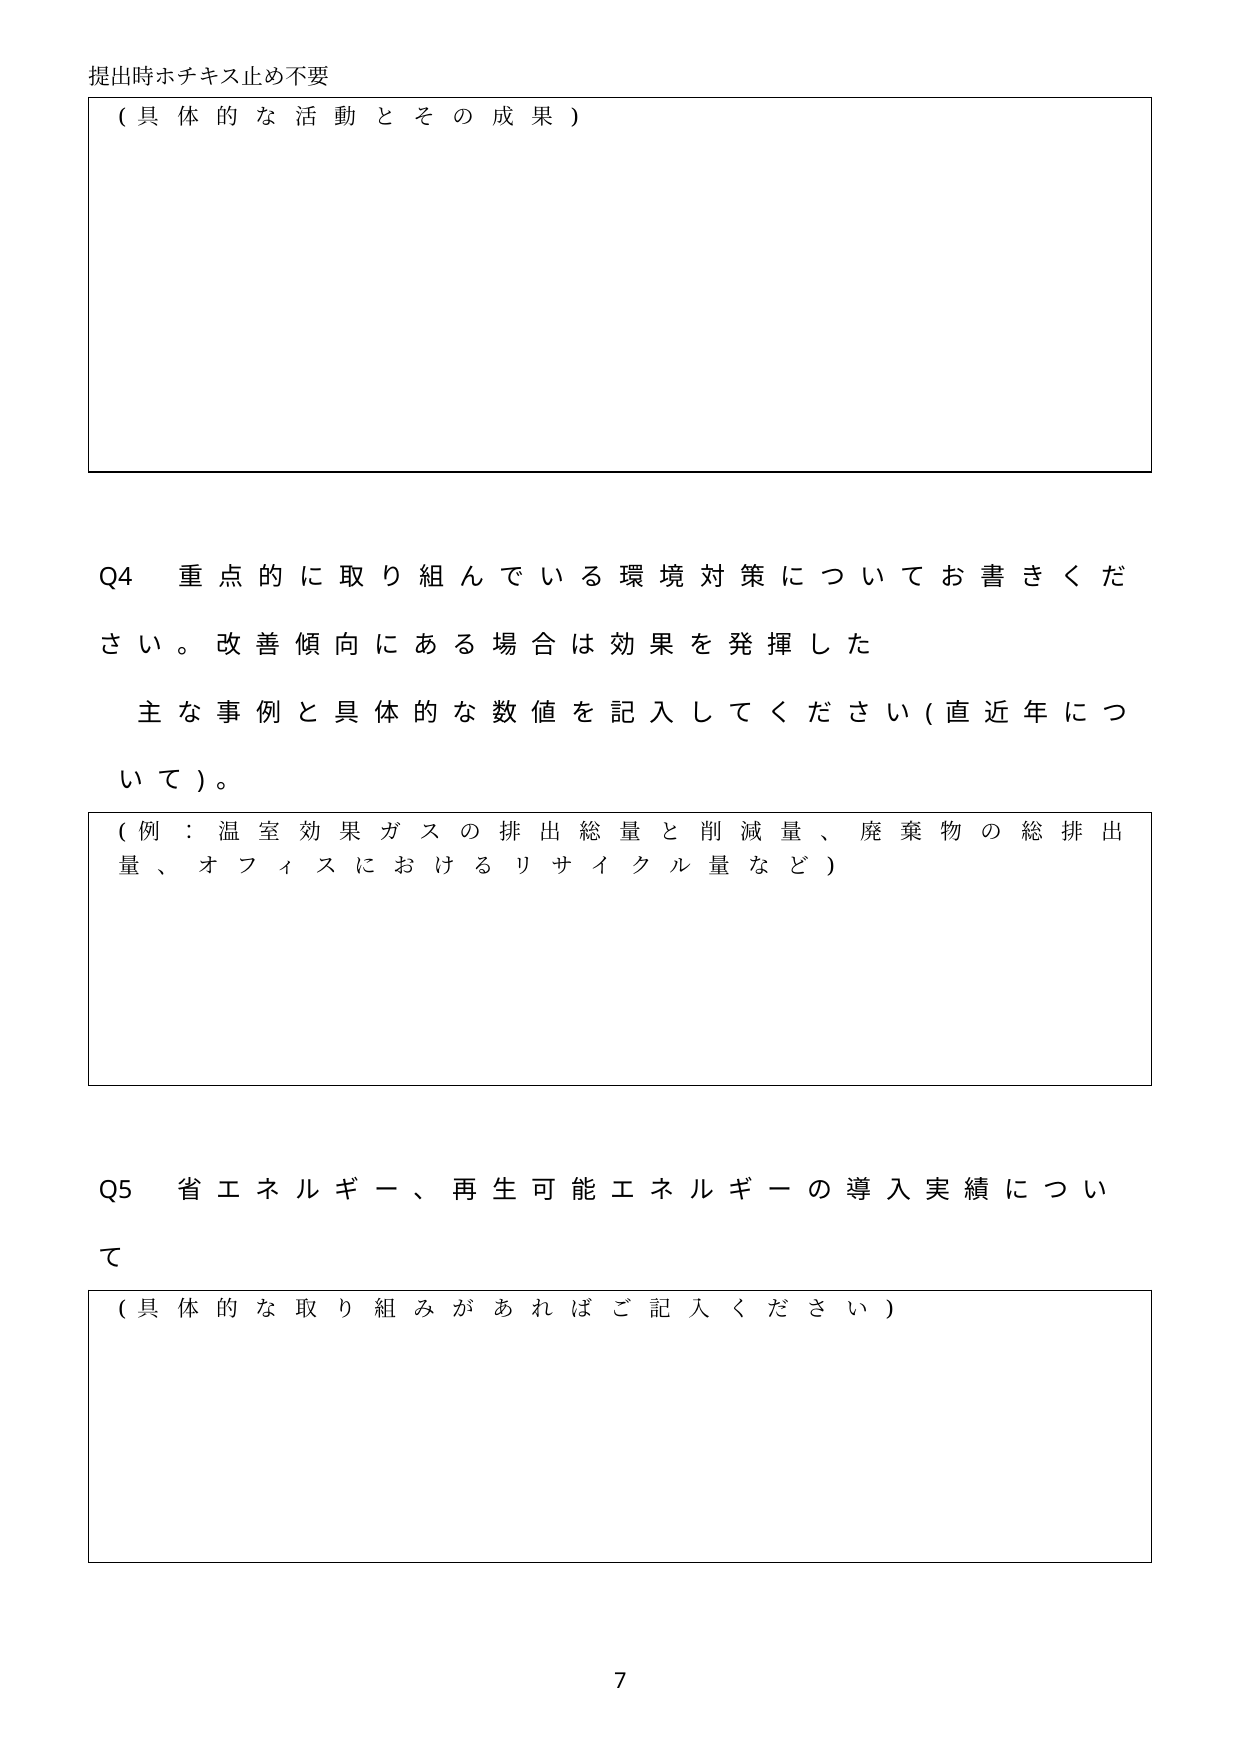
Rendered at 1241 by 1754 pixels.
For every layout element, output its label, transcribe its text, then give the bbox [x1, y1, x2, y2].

table_header (例：温室効果ガスの排出総量と削減量、廃棄物の総排出量、オフィスにおけるリサイクル量など) [89, 813, 1151, 1085]
text Q5 省エネルギー、再生可能エネルギーの導入実績について [98, 1154, 1142, 1289]
text Q4 重点的に取り組んでいる環境対策についてお書きください。改善傾向にある場合は効果を発揮した [98, 540, 1142, 676]
text 主な事例と具体的な数値を記入してください(直近年について)。 [118, 676, 1142, 812]
table_cell (具体的な活動とその成果) [89, 98, 1151, 471]
table_header (具体的な取り組みがあればご記入ください) [89, 1291, 1151, 1562]
